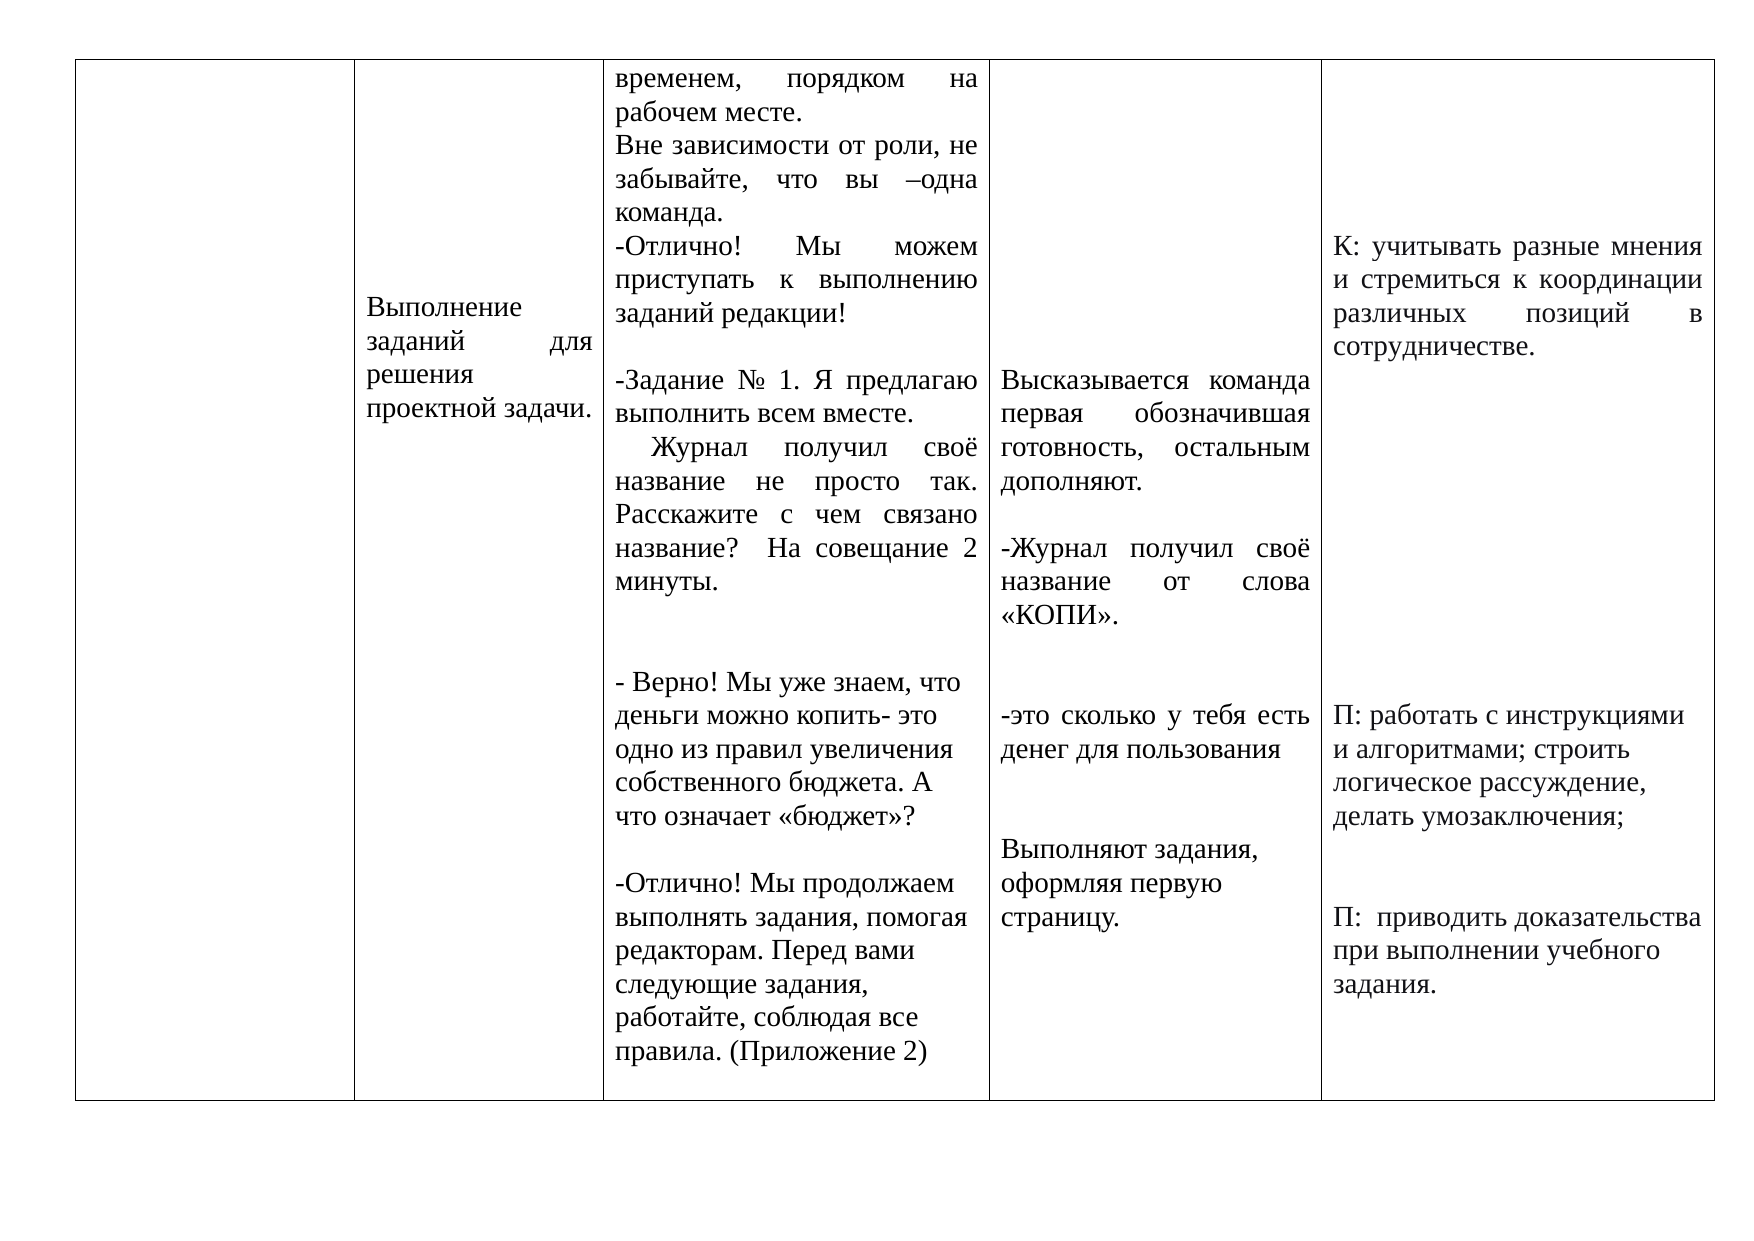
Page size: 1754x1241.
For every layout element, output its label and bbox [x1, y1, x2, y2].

table_cell [604, 60, 989, 1100]
table_cell [1322, 60, 1714, 1100]
table_cell [76, 60, 354, 1100]
table_cell [355, 60, 603, 1100]
table_cell [990, 60, 1321, 1100]
